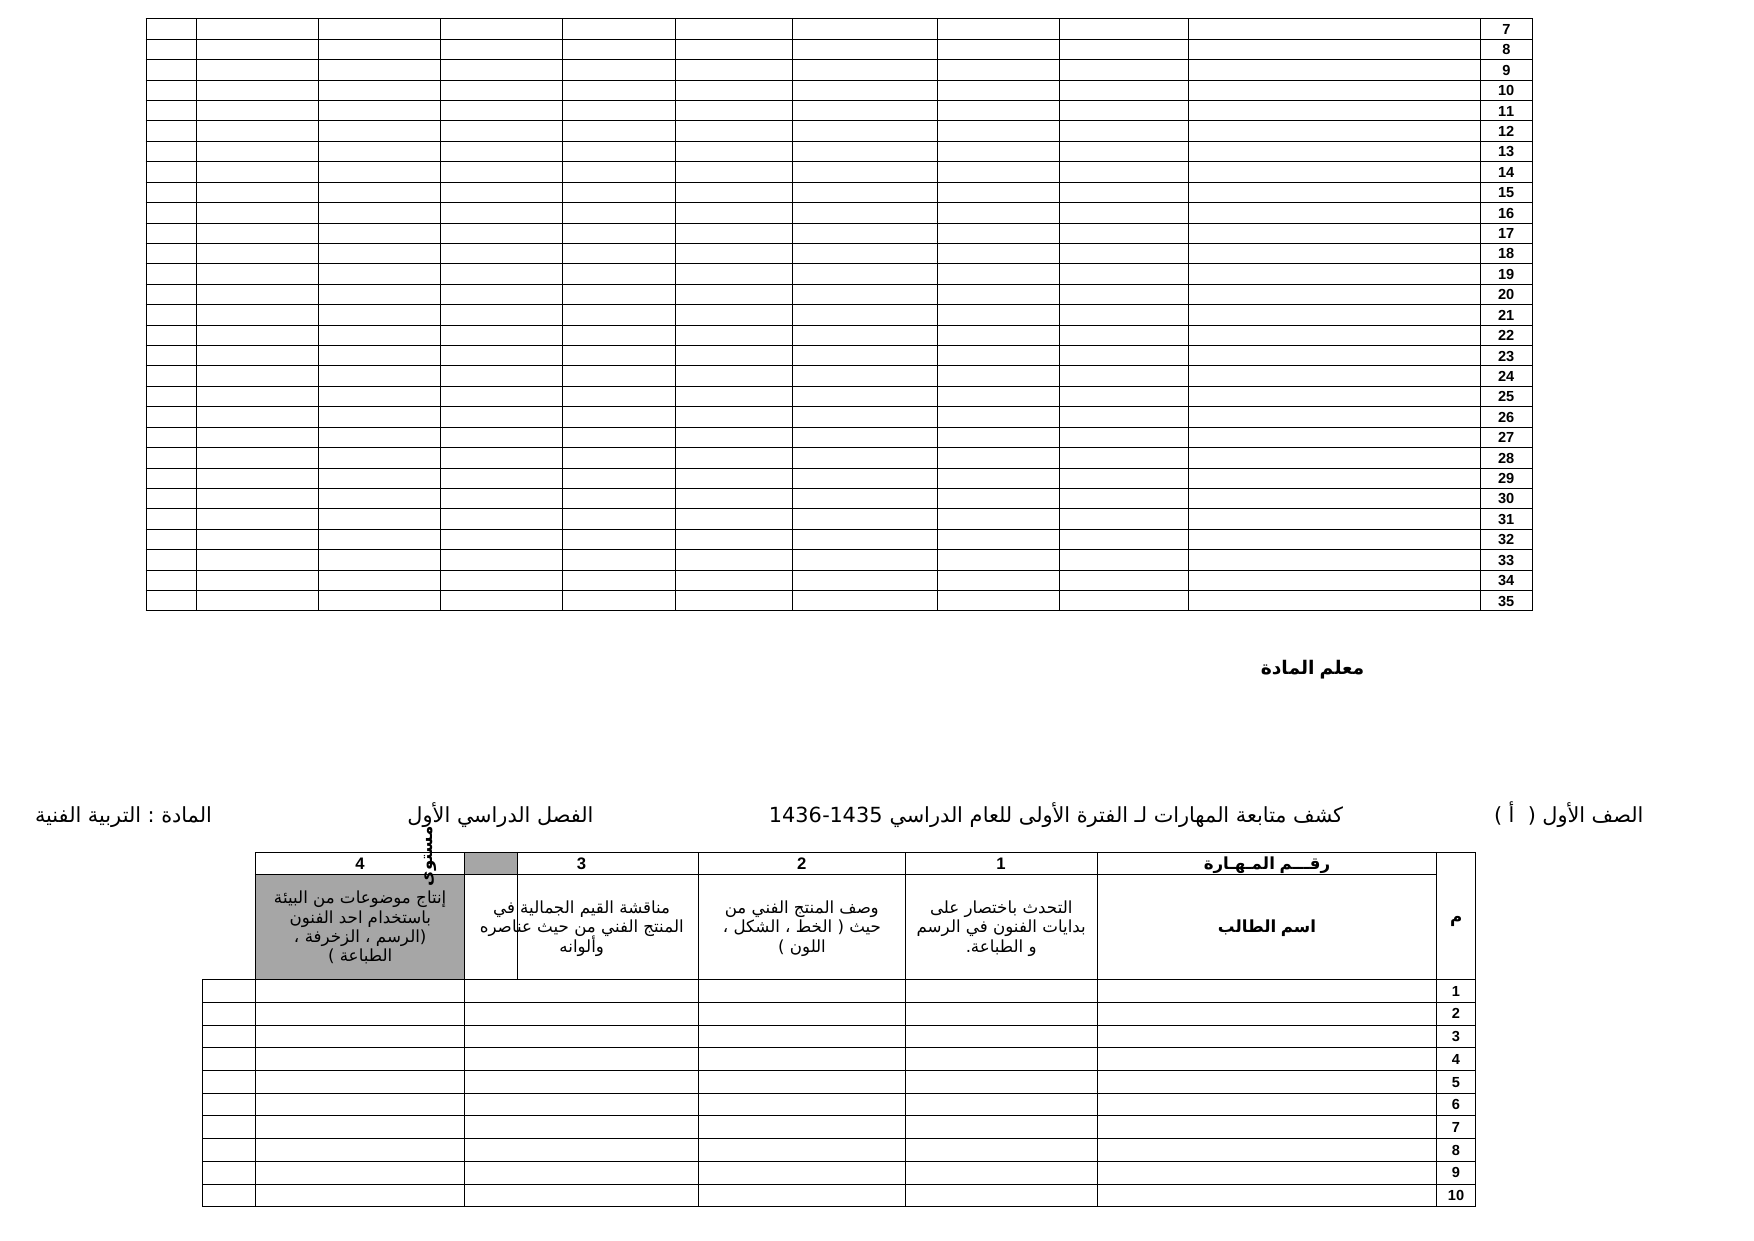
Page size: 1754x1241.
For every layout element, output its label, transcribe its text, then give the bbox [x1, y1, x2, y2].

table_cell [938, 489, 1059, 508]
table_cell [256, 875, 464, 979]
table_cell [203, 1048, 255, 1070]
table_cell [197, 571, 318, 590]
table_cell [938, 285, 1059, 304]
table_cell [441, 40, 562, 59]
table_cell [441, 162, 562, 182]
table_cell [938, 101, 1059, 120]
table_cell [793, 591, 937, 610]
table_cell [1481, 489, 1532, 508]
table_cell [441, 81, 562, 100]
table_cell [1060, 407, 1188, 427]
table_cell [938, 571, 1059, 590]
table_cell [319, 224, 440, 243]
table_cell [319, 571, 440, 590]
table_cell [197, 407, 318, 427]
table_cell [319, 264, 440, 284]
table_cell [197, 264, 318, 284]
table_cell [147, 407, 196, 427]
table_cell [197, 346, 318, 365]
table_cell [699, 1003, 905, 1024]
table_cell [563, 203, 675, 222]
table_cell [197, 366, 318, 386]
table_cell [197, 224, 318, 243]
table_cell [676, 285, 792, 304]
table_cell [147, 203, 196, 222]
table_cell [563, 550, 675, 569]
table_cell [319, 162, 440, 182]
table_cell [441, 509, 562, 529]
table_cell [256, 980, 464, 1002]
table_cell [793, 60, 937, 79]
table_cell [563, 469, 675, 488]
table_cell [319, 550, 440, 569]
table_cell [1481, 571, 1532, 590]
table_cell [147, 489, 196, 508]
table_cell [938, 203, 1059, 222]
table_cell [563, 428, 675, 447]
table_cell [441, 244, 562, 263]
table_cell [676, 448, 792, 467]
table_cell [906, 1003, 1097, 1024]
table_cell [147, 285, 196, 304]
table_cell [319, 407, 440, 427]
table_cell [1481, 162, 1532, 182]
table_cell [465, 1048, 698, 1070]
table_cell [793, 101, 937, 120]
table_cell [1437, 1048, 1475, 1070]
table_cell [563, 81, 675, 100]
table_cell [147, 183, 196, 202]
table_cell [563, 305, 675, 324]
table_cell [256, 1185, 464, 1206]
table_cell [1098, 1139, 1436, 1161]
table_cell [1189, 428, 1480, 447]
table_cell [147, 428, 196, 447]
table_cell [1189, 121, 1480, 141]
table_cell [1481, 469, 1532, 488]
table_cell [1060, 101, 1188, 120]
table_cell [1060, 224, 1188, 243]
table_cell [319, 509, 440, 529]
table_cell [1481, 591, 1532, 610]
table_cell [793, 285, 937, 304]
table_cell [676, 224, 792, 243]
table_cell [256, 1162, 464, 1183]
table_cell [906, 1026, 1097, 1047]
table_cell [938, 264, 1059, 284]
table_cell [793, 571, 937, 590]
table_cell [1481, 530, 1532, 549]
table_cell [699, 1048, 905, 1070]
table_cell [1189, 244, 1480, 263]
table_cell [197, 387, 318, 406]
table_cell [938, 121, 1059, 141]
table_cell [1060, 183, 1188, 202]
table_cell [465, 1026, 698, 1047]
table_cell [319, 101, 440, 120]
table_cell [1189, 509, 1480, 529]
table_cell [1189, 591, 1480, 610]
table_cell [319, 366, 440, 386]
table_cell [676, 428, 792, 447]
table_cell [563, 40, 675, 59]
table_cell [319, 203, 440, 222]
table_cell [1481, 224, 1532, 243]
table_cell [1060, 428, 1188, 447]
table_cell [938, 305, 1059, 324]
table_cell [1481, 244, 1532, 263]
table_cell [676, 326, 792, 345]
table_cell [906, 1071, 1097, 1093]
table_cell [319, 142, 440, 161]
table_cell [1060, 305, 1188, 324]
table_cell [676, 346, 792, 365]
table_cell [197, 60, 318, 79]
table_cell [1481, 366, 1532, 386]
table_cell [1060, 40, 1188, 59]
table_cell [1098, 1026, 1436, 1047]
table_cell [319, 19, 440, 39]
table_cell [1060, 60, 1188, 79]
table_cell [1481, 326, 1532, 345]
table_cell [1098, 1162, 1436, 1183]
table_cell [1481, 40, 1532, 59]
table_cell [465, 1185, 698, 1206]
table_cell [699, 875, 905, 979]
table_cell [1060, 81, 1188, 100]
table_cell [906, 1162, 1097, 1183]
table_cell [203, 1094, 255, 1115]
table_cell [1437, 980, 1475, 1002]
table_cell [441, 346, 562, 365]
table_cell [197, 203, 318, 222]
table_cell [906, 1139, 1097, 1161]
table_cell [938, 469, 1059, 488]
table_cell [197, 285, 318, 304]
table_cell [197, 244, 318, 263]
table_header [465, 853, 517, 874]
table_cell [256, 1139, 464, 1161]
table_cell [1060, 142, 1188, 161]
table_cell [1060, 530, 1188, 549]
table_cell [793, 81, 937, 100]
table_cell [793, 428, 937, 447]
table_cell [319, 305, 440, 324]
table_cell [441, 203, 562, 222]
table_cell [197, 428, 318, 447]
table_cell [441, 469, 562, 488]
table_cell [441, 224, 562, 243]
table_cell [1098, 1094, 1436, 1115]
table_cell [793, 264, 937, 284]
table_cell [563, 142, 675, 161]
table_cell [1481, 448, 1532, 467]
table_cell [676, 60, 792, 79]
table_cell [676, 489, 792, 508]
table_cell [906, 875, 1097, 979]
text معلم المادة [10, 657, 1668, 679]
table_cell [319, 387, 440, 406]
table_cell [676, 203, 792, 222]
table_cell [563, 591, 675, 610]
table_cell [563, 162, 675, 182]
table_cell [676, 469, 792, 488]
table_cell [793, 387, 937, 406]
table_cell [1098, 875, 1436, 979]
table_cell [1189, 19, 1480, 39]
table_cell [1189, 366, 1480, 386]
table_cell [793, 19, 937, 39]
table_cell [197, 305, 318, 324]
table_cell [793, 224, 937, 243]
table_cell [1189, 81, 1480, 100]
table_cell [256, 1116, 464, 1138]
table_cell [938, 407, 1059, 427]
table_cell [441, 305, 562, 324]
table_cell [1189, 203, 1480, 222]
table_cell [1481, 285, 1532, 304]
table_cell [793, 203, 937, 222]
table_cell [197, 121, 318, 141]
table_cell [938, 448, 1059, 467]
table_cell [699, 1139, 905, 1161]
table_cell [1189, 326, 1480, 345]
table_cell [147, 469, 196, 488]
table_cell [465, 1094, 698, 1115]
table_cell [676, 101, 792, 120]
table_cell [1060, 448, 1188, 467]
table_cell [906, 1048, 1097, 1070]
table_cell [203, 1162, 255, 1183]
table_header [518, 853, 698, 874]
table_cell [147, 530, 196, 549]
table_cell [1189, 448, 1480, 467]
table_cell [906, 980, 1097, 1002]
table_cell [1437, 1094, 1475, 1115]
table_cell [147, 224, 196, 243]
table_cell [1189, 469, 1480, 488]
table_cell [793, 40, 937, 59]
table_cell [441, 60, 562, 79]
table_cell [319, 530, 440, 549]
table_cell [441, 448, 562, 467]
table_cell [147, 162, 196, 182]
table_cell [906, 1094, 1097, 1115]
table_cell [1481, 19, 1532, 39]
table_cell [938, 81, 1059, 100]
text الصف الأول ( أ ) كشف متابعة المهارات لـ الفترة الأولى للعام الدراسي 1435-1436 الفصل الدراسي الأول المادة : التربية الفنية [10, 803, 1668, 827]
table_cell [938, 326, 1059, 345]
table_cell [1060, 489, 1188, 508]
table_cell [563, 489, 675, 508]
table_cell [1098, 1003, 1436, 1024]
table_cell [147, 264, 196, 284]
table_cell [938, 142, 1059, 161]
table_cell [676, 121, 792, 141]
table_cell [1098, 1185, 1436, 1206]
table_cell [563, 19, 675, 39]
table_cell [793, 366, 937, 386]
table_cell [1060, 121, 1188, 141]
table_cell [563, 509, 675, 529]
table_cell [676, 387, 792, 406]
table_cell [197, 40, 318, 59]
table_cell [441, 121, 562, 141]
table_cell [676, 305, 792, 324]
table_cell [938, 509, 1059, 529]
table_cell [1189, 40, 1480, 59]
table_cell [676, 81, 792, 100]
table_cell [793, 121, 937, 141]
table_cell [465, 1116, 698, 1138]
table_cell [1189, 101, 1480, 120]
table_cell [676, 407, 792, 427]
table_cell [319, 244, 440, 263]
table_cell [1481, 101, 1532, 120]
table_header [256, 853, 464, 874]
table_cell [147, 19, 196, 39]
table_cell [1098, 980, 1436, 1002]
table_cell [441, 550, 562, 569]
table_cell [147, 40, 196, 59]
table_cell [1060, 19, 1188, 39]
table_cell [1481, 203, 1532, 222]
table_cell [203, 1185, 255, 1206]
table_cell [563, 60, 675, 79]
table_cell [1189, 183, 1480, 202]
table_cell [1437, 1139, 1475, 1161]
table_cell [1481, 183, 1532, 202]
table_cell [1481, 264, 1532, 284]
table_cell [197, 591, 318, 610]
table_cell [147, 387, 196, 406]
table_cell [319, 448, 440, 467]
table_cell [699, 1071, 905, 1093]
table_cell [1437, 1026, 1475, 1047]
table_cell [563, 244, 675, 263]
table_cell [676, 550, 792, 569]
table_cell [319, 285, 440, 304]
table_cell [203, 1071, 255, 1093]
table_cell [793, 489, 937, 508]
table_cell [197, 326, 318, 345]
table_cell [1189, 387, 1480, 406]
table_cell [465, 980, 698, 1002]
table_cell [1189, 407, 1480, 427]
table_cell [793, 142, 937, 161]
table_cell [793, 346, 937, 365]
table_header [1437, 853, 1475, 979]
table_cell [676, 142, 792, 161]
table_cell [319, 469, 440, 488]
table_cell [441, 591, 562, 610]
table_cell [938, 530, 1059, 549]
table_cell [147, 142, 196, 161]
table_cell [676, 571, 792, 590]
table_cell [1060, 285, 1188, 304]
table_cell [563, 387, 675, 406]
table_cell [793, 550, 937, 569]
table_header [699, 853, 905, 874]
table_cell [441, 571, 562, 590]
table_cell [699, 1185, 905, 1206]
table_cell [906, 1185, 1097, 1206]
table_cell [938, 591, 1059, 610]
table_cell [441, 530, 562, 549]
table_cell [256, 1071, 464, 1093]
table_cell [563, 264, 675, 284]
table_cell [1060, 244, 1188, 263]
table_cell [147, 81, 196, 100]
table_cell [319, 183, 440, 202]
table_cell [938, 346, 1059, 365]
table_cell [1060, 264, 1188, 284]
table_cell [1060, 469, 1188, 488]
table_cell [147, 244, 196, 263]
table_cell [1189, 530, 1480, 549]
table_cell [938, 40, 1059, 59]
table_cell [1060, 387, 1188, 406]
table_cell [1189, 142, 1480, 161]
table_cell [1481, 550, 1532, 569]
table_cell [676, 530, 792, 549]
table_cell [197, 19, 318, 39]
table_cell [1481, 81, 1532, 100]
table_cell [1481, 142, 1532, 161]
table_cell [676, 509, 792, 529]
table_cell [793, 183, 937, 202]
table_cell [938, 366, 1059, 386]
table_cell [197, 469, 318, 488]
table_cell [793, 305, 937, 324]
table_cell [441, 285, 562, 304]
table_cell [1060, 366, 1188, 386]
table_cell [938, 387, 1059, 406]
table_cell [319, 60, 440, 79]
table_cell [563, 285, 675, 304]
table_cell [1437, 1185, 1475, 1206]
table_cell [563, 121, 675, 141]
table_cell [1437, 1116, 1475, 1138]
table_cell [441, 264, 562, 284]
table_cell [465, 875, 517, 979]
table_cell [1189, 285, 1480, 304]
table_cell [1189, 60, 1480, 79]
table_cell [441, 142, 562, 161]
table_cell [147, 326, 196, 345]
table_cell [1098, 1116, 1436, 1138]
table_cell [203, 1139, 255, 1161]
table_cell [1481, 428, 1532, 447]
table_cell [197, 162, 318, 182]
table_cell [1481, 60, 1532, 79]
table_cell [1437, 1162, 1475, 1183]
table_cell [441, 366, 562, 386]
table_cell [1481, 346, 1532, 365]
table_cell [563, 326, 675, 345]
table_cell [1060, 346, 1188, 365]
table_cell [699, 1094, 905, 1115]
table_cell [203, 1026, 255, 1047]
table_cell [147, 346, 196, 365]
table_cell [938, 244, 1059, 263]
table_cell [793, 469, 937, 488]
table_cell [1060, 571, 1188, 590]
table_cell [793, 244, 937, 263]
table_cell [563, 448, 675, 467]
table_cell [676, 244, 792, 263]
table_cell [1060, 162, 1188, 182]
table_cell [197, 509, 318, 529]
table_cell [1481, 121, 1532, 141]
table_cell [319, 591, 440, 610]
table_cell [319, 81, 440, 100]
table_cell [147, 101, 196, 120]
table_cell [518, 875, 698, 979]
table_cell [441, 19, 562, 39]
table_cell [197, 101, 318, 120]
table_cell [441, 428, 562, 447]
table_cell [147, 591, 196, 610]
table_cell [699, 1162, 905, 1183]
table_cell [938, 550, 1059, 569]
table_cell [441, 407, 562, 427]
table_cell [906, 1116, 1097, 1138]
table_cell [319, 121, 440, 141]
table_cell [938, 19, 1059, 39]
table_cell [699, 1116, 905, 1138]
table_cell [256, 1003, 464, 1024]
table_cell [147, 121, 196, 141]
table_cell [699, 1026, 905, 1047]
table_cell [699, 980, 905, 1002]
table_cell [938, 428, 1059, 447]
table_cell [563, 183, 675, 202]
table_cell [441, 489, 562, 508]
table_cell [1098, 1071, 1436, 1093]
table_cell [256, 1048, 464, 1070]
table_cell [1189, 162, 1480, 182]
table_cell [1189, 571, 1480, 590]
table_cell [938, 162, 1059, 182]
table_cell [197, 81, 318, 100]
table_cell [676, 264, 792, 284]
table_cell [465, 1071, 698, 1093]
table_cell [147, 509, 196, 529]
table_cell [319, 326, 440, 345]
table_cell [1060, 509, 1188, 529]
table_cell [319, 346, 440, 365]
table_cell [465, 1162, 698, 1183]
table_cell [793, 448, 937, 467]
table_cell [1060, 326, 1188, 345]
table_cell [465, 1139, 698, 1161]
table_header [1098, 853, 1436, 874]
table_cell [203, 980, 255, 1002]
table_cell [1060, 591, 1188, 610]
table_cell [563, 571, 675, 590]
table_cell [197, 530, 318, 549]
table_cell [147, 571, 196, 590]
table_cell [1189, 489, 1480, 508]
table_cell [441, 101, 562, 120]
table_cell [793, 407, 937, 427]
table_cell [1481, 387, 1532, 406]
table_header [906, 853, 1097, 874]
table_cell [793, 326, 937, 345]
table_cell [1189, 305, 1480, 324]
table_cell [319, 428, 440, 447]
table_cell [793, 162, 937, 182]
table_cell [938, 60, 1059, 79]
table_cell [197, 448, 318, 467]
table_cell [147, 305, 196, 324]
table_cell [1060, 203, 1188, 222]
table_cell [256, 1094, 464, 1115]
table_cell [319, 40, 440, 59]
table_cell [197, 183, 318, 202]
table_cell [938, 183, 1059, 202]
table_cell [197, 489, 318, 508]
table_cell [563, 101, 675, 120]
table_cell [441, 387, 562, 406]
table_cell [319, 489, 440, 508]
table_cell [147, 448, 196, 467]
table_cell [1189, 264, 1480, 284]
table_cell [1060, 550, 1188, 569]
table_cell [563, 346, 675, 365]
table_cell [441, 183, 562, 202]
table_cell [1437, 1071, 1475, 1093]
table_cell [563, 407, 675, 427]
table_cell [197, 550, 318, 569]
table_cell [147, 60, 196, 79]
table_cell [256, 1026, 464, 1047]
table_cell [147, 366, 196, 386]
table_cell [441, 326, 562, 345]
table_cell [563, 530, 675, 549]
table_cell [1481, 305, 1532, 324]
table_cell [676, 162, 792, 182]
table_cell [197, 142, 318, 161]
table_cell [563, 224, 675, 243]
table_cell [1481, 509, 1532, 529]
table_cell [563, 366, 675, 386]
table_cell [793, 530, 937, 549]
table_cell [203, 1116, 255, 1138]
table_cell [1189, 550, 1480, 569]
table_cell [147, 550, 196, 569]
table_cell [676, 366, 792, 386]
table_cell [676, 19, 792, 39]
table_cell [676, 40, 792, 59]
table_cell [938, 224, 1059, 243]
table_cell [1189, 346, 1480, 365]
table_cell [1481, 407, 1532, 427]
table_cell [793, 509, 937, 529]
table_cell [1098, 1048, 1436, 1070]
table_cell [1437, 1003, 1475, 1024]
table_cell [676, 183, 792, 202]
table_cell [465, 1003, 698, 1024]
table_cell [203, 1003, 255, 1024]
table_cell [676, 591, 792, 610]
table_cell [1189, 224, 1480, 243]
